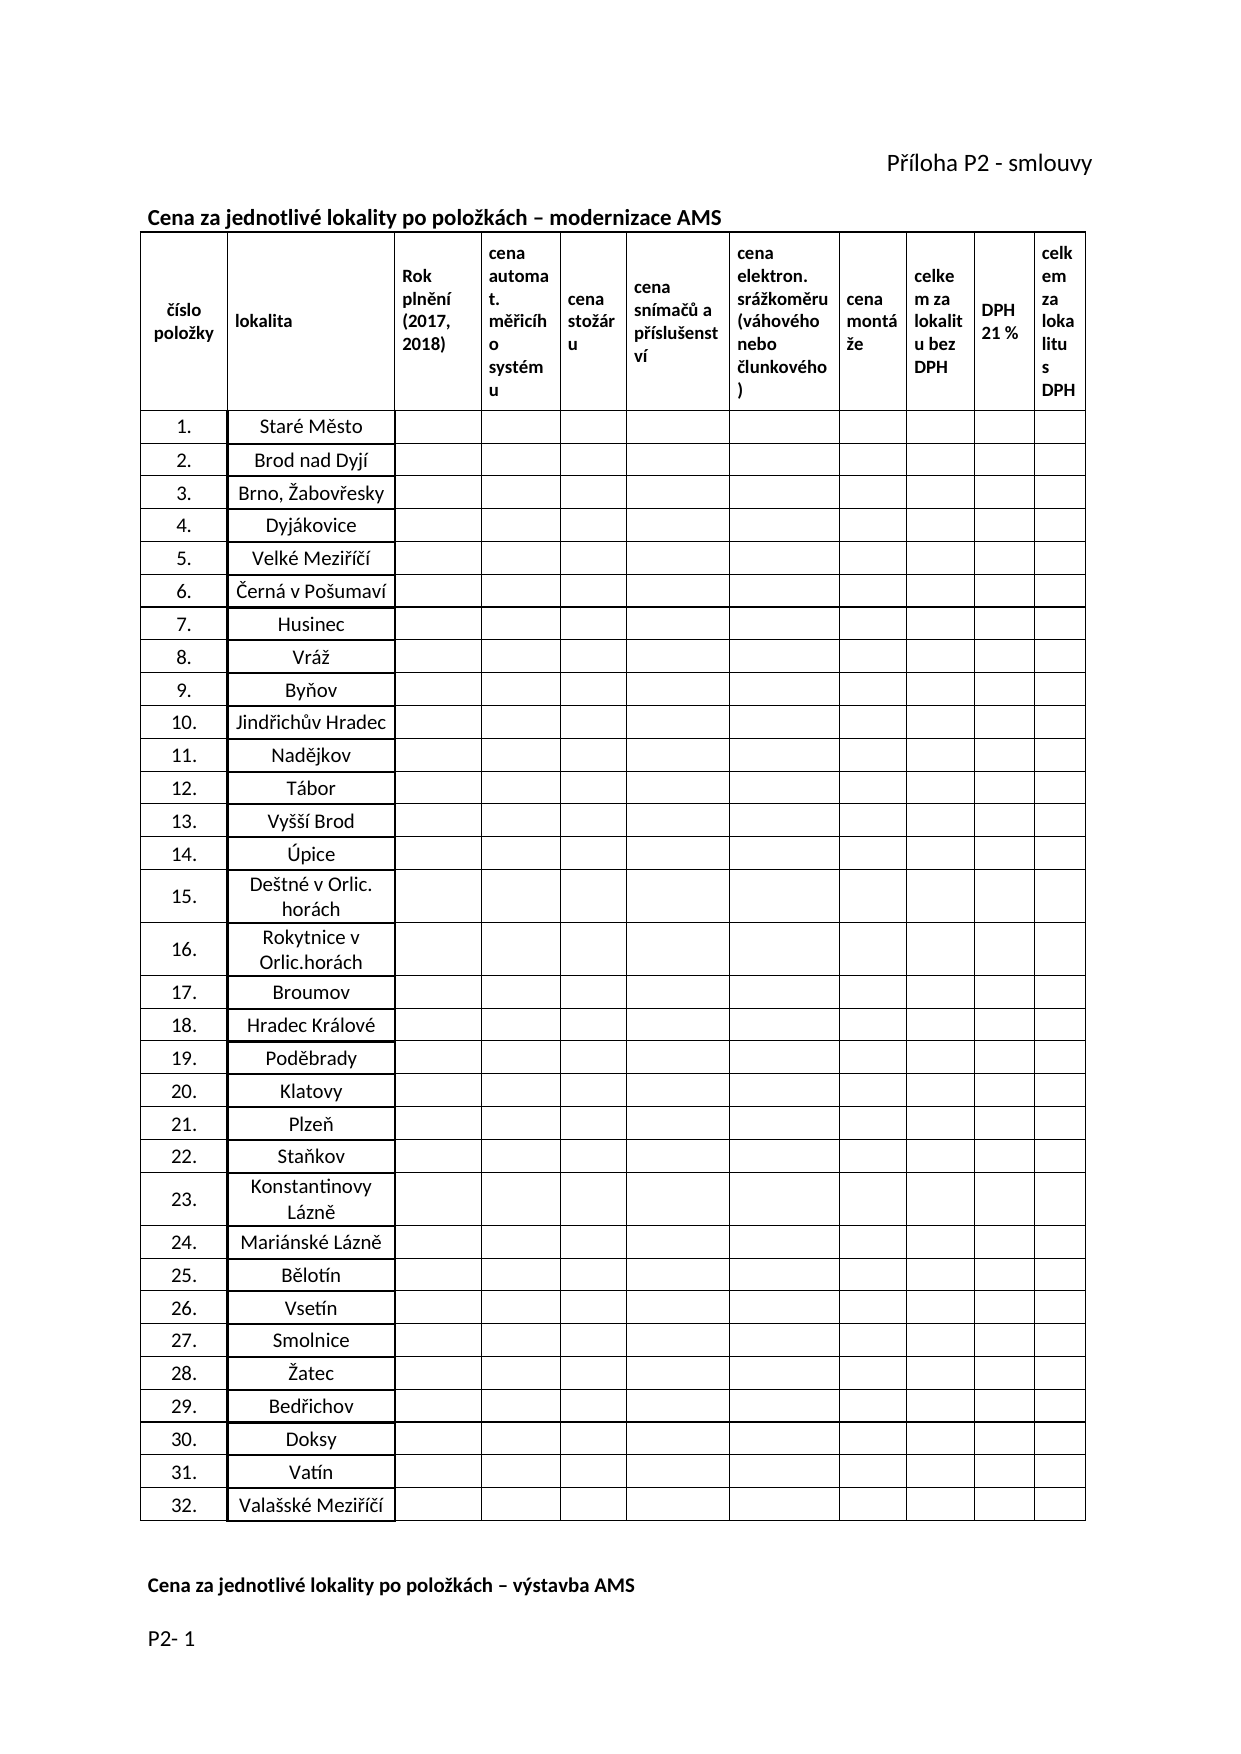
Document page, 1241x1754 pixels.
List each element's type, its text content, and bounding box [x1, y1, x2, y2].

table_cell 31. [141, 1455, 226, 1487]
table_cell [561, 1074, 626, 1106]
table_cell [627, 804, 729, 836]
table_cell [482, 1074, 560, 1106]
table_cell [975, 1074, 1034, 1106]
table_cell [561, 804, 626, 836]
table_cell [730, 1488, 839, 1520]
table_cell [730, 1226, 839, 1257]
table_cell [627, 1423, 729, 1454]
table_cell 4. [141, 509, 226, 541]
table_cell [1035, 870, 1085, 922]
table_cell [840, 837, 906, 869]
table_header cena stožáru [561, 233, 626, 409]
table_cell [730, 1423, 839, 1454]
table_cell Žatec [229, 1358, 394, 1389]
table_cell [627, 1173, 729, 1224]
table_cell [561, 1455, 626, 1487]
table_cell [907, 739, 974, 771]
table_cell [396, 804, 481, 836]
table_cell [730, 1291, 839, 1323]
table_cell Tábor [229, 773, 394, 803]
table_cell [975, 575, 1034, 606]
table_cell [561, 1107, 626, 1139]
table_cell [975, 1488, 1034, 1520]
table_cell [730, 1357, 839, 1389]
table_cell [1035, 1291, 1085, 1323]
table_cell [396, 509, 481, 541]
table_cell [1035, 976, 1085, 1008]
table_cell [561, 1390, 626, 1421]
table_cell [482, 640, 560, 672]
table_header číslo položky [141, 233, 227, 409]
table_cell [840, 1041, 906, 1073]
table_cell [975, 870, 1034, 922]
table_cell [482, 1488, 560, 1520]
table_cell [1035, 1488, 1085, 1520]
table_cell [730, 542, 839, 574]
table_cell [561, 575, 626, 606]
table_cell Doksy [229, 1424, 394, 1454]
table_cell [840, 640, 906, 672]
table_cell [840, 1488, 906, 1520]
table_cell [561, 1009, 626, 1040]
table_cell [730, 444, 839, 475]
table_cell [396, 739, 481, 771]
table_cell [975, 1390, 1034, 1421]
table_cell [840, 575, 906, 606]
table_cell [396, 1455, 481, 1487]
table_cell [907, 923, 974, 975]
table_cell [730, 870, 839, 922]
table_cell [907, 1074, 974, 1106]
table_cell Nadějkov [229, 740, 394, 771]
table_cell [627, 739, 729, 771]
table_cell [1035, 575, 1085, 606]
table_cell [1035, 1226, 1085, 1257]
table_cell [907, 1140, 974, 1172]
table_header cena snímačů a příslušenství [627, 233, 729, 409]
table_cell [840, 1107, 906, 1139]
table_cell [840, 509, 906, 541]
table_cell [627, 1041, 729, 1073]
table_cell [396, 444, 481, 475]
table_cell [627, 1455, 729, 1487]
table_cell [482, 870, 560, 922]
table_header DPH 21 % [975, 233, 1034, 409]
table_cell [907, 1009, 974, 1040]
table_cell [482, 673, 560, 705]
table_cell [840, 923, 906, 975]
table_cell [561, 1140, 626, 1172]
table_cell [1035, 476, 1085, 508]
table_cell [975, 923, 1034, 975]
table_cell 24. [141, 1226, 226, 1257]
table_cell Vráž [229, 641, 394, 672]
table_cell [840, 608, 906, 639]
table_cell [482, 1041, 560, 1073]
table_cell [730, 673, 839, 705]
table_cell [396, 542, 481, 574]
table_cell 17. [141, 976, 226, 1008]
table_cell [561, 1041, 626, 1073]
table_cell [561, 1173, 626, 1224]
table_cell [907, 1173, 974, 1224]
table_cell [627, 509, 729, 541]
table_cell Poděbrady [229, 1043, 394, 1073]
table_cell Smolnice [229, 1325, 394, 1356]
table_cell 15. [141, 870, 226, 922]
table_cell [975, 1226, 1034, 1257]
table_cell [482, 772, 560, 803]
table_cell [627, 673, 729, 705]
table_cell [482, 1324, 560, 1356]
table_cell [482, 706, 560, 738]
table_cell [840, 1009, 906, 1040]
table_cell 9. [141, 673, 226, 705]
table_cell [730, 1324, 839, 1356]
table_header cena montáže [840, 233, 906, 409]
table_cell [730, 1009, 839, 1040]
table_cell [1035, 706, 1085, 738]
table_cell [975, 739, 1034, 771]
table_cell [907, 673, 974, 705]
table_cell [627, 772, 729, 803]
table_cell [975, 411, 1034, 442]
table_cell [840, 1226, 906, 1257]
table_cell [482, 411, 560, 442]
table_cell 13. [141, 804, 226, 836]
table_cell [907, 542, 974, 574]
table_cell [561, 976, 626, 1008]
table_cell [975, 1259, 1034, 1290]
table_cell [975, 1357, 1034, 1389]
table_cell [975, 1291, 1034, 1323]
table_cell [482, 976, 560, 1008]
table_cell 21. [141, 1107, 226, 1139]
table_cell [975, 1455, 1034, 1487]
table_cell [561, 1324, 626, 1356]
table_cell 10. [141, 706, 226, 738]
table_cell Vsetín [229, 1292, 394, 1323]
table_cell [482, 575, 560, 606]
table_cell Valašské Meziříčí [229, 1489, 394, 1520]
table_cell [1035, 509, 1085, 541]
table_cell [396, 1074, 481, 1106]
table_cell [907, 640, 974, 672]
table_cell [396, 608, 481, 639]
table_cell [482, 1423, 560, 1454]
table_cell [730, 1455, 839, 1487]
table_cell [1035, 739, 1085, 771]
table_cell [561, 870, 626, 922]
table_cell Rok plnění (2017, 2018) [395, 263, 481, 409]
table_cell [840, 1357, 906, 1389]
table_cell 28. [141, 1357, 226, 1389]
table_cell Brod nad Dyjí [229, 445, 394, 475]
table_cell [730, 1107, 839, 1139]
table_cell [907, 976, 974, 1008]
table_cell [907, 1423, 974, 1454]
table_cell [627, 575, 729, 606]
table_cell [396, 1259, 481, 1290]
table_cell [482, 1107, 560, 1139]
table_cell Husinec [229, 609, 394, 639]
table_cell 19. [141, 1041, 226, 1073]
table_cell Jindřichův Hradec [229, 707, 394, 738]
table_cell [627, 1140, 729, 1172]
table_cell [396, 1140, 481, 1172]
table_cell [561, 542, 626, 574]
table_cell [396, 837, 481, 869]
table_cell 16. [141, 923, 226, 975]
table_cell [561, 1226, 626, 1257]
table_cell [975, 673, 1034, 705]
table_cell 20. [141, 1074, 226, 1106]
table_cell [1035, 923, 1085, 975]
table_cell [730, 476, 839, 508]
table_cell [561, 1259, 626, 1290]
table_cell [907, 804, 974, 836]
table_cell [627, 1009, 729, 1040]
table_cell [482, 1226, 560, 1257]
table_cell [561, 923, 626, 975]
table_cell [1035, 1009, 1085, 1040]
table_cell 30. [141, 1423, 226, 1454]
table_cell [396, 1226, 481, 1257]
table_cell 8. [141, 640, 226, 672]
text Příloha P2 - smlouvy [148, 148, 1093, 178]
table_cell [975, 1107, 1034, 1139]
table_cell [907, 1324, 974, 1356]
table_header celkem za lokalitu bez DPH [907, 233, 974, 409]
table_cell 29. [141, 1390, 226, 1421]
table_cell [561, 1423, 626, 1454]
table_cell [482, 444, 560, 475]
table_cell [482, 509, 560, 541]
table_cell [730, 1074, 839, 1106]
table_cell [561, 1357, 626, 1389]
table_cell [907, 1226, 974, 1257]
table_cell [1035, 1107, 1085, 1139]
table_cell [907, 411, 974, 442]
table_cell [561, 608, 626, 639]
table_cell Byňov [229, 674, 394, 705]
table_cell [627, 923, 729, 975]
table_cell 26. [141, 1291, 226, 1323]
table_cell [907, 1041, 974, 1073]
table_cell [561, 739, 626, 771]
table_cell [396, 411, 481, 442]
table_cell [627, 706, 729, 738]
table_cell Staňkov [229, 1141, 394, 1172]
table_cell 5. [141, 542, 226, 574]
table_cell [1035, 1423, 1085, 1454]
table_cell Vatín [229, 1456, 394, 1487]
table_cell [561, 772, 626, 803]
table_cell [975, 1173, 1034, 1224]
table_cell [840, 1390, 906, 1421]
table_cell [396, 706, 481, 738]
table_cell [482, 476, 560, 508]
table_cell [840, 1291, 906, 1323]
table_cell [627, 1488, 729, 1520]
table_cell [396, 476, 481, 508]
table_cell [840, 444, 906, 475]
table_cell Brno, Žabovřesky [229, 477, 394, 508]
table_cell Hradec Králové [229, 1010, 394, 1040]
table_cell 23. [141, 1173, 226, 1224]
table_cell 6. [141, 575, 226, 606]
table_cell [730, 640, 839, 672]
table_cell Broumov [229, 977, 394, 1008]
table_cell [840, 870, 906, 922]
table_cell [627, 1226, 729, 1257]
table_cell [907, 1488, 974, 1520]
table_cell [730, 772, 839, 803]
table_cell Velké Meziříčí [229, 543, 394, 574]
table_cell [730, 976, 839, 1008]
table_cell [1035, 673, 1085, 705]
table_cell [1035, 608, 1085, 639]
table_cell 27. [141, 1324, 226, 1356]
table_cell [396, 1423, 481, 1454]
table_cell [730, 804, 839, 836]
table_cell [482, 1173, 560, 1224]
table_cell Bedřichov [229, 1391, 394, 1421]
table_cell [907, 1107, 974, 1139]
table_cell [396, 1041, 481, 1073]
table_cell [907, 870, 974, 922]
table_cell [730, 1390, 839, 1421]
table_cell [840, 1074, 906, 1106]
table_cell [627, 542, 729, 574]
table_cell [627, 1074, 729, 1106]
table_cell [907, 837, 974, 869]
table_cell [730, 923, 839, 975]
table_cell [840, 476, 906, 508]
table_cell [907, 476, 974, 508]
table_cell [975, 837, 1034, 869]
table_cell [840, 1324, 906, 1356]
text Cena za jednotlivé lokality po položkách – výstavba AMS [148, 1572, 1093, 1598]
table_cell [396, 976, 481, 1008]
table_cell [627, 640, 729, 672]
table_cell [396, 1390, 481, 1421]
table_cell Klatovy [229, 1075, 394, 1106]
table_cell Černá v Pošumaví [229, 576, 394, 606]
table_cell [840, 1455, 906, 1487]
table_cell Rokytnice v Orlic.horách [229, 924, 394, 975]
table_cell [730, 509, 839, 541]
table_cell [840, 1140, 906, 1172]
table_cell [627, 1291, 729, 1323]
table_cell [907, 1357, 974, 1389]
table_cell [975, 476, 1034, 508]
table_cell [975, 706, 1034, 738]
table_cell [730, 1041, 839, 1073]
table_cell [627, 476, 729, 508]
table_cell 1. [141, 411, 226, 442]
table_cell [482, 1259, 560, 1290]
table_cell [907, 1291, 974, 1323]
table_cell [840, 542, 906, 574]
table_cell [975, 1041, 1034, 1073]
table_cell [840, 804, 906, 836]
table_cell [627, 444, 729, 475]
table_cell [482, 1009, 560, 1040]
table_cell [907, 1259, 974, 1290]
table_cell [730, 739, 839, 771]
text Cena za jednotlivé lokality po položkách – modernizace AMS [148, 203, 1093, 231]
table_cell [482, 1140, 560, 1172]
table_cell [482, 1455, 560, 1487]
table_cell Staré Město [229, 411, 394, 442]
table_cell [975, 804, 1034, 836]
table_cell [1035, 640, 1085, 672]
table_cell [482, 542, 560, 574]
table_cell [730, 837, 839, 869]
table_cell [482, 1390, 560, 1421]
table_cell [627, 608, 729, 639]
table_cell [561, 411, 626, 442]
table_cell Vyšší Brod [229, 805, 394, 836]
table_cell [1035, 444, 1085, 475]
table_cell Plzeň [229, 1108, 394, 1139]
table_cell [730, 706, 839, 738]
table_cell [907, 575, 974, 606]
table_cell 32. [141, 1488, 226, 1520]
table_cell [975, 509, 1034, 541]
table_cell [396, 1009, 481, 1040]
table_cell [907, 444, 974, 475]
table_cell [627, 976, 729, 1008]
table_cell [730, 575, 839, 606]
table_cell Dyjákovice [229, 510, 394, 541]
table_cell 12. [141, 772, 226, 803]
table_cell [396, 1488, 481, 1520]
table_cell [627, 1324, 729, 1356]
table_cell [975, 1423, 1034, 1454]
table_cell [975, 542, 1034, 574]
table_cell [561, 640, 626, 672]
table_cell [1035, 1455, 1085, 1487]
table_cell [1035, 542, 1085, 574]
table_cell [1035, 1041, 1085, 1073]
table_cell 2. [141, 444, 226, 475]
table_cell [840, 1259, 906, 1290]
table_cell [561, 444, 626, 475]
table_cell [1035, 1074, 1085, 1106]
table_cell [730, 411, 839, 442]
table_cell [561, 673, 626, 705]
table_cell [396, 575, 481, 606]
table_cell [975, 444, 1034, 475]
table_cell 11. [141, 739, 226, 771]
table_cell [627, 1107, 729, 1139]
table_cell [975, 1140, 1034, 1172]
table_header cena elektron. srážkoměru (váhového nebo člunkového) [730, 233, 839, 409]
table_cell 7. [141, 608, 226, 639]
table_cell Konstantinovy Lázně [229, 1174, 394, 1224]
table_cell [975, 1009, 1034, 1040]
table_cell [396, 1107, 481, 1139]
table_cell [840, 1423, 906, 1454]
table_cell [840, 673, 906, 705]
table_cell Bělotín [229, 1260, 394, 1290]
table_cell [396, 640, 481, 672]
table_cell Deštné v Orlic. horách [229, 871, 394, 922]
table_cell [482, 1357, 560, 1389]
table_cell [907, 706, 974, 738]
table_cell [627, 411, 729, 442]
table_cell [975, 608, 1034, 639]
table_cell [482, 837, 560, 869]
table_header cena automat. měřicího systému [482, 233, 560, 409]
table_cell [1035, 837, 1085, 869]
table_cell [1035, 1324, 1085, 1356]
table_cell [396, 870, 481, 922]
table_header lokalita [228, 233, 394, 409]
table_cell [840, 706, 906, 738]
table_cell [907, 509, 974, 541]
table_cell 3. [141, 476, 226, 508]
table_cell [627, 1357, 729, 1389]
table_cell [482, 923, 560, 975]
table_cell [840, 739, 906, 771]
table_cell [561, 509, 626, 541]
table_cell [396, 1357, 481, 1389]
table_cell [1035, 1259, 1085, 1290]
table_cell [1035, 1357, 1085, 1389]
table_cell [730, 1173, 839, 1224]
table_cell [975, 976, 1034, 1008]
table_cell [561, 706, 626, 738]
table_cell [1035, 411, 1085, 442]
table_cell [627, 870, 729, 922]
table_cell 18. [141, 1009, 226, 1040]
table_cell [907, 608, 974, 639]
table_cell [561, 1488, 626, 1520]
table_cell [627, 1390, 729, 1421]
table_cell [396, 1173, 481, 1224]
table_cell [975, 1324, 1034, 1356]
table_cell [627, 837, 729, 869]
table_cell [396, 1324, 481, 1356]
table_cell [730, 1140, 839, 1172]
table_cell [975, 772, 1034, 803]
table_header [395, 233, 481, 263]
table_cell [907, 1455, 974, 1487]
table_cell [730, 608, 839, 639]
table_cell [840, 772, 906, 803]
table_cell [396, 923, 481, 975]
table_cell [1035, 804, 1085, 836]
table_cell [482, 739, 560, 771]
table_cell Mariánské Lázně [229, 1227, 394, 1257]
table_cell [840, 411, 906, 442]
table_cell [1035, 1390, 1085, 1421]
table_cell [482, 608, 560, 639]
table_cell [840, 1173, 906, 1224]
table_cell [730, 1259, 839, 1290]
table_cell [907, 1390, 974, 1421]
table_cell Úpice [229, 838, 394, 869]
table_cell [561, 1291, 626, 1323]
table_cell [1035, 772, 1085, 803]
table_cell 14. [141, 837, 226, 869]
table_cell 22. [141, 1140, 226, 1172]
table_cell [840, 976, 906, 1008]
table_cell [482, 804, 560, 836]
table_cell [627, 1259, 729, 1290]
table_cell 25. [141, 1259, 226, 1290]
table_cell [561, 476, 626, 508]
table_header celkem za lokalitu s DPH [1035, 233, 1085, 409]
table_cell [396, 1291, 481, 1323]
table_cell [482, 1291, 560, 1323]
table_cell [907, 772, 974, 803]
table_cell [1035, 1173, 1085, 1224]
table_cell [561, 837, 626, 869]
table_cell [396, 673, 481, 705]
table_cell [396, 772, 481, 803]
table_cell [1035, 1140, 1085, 1172]
table_cell [975, 640, 1034, 672]
